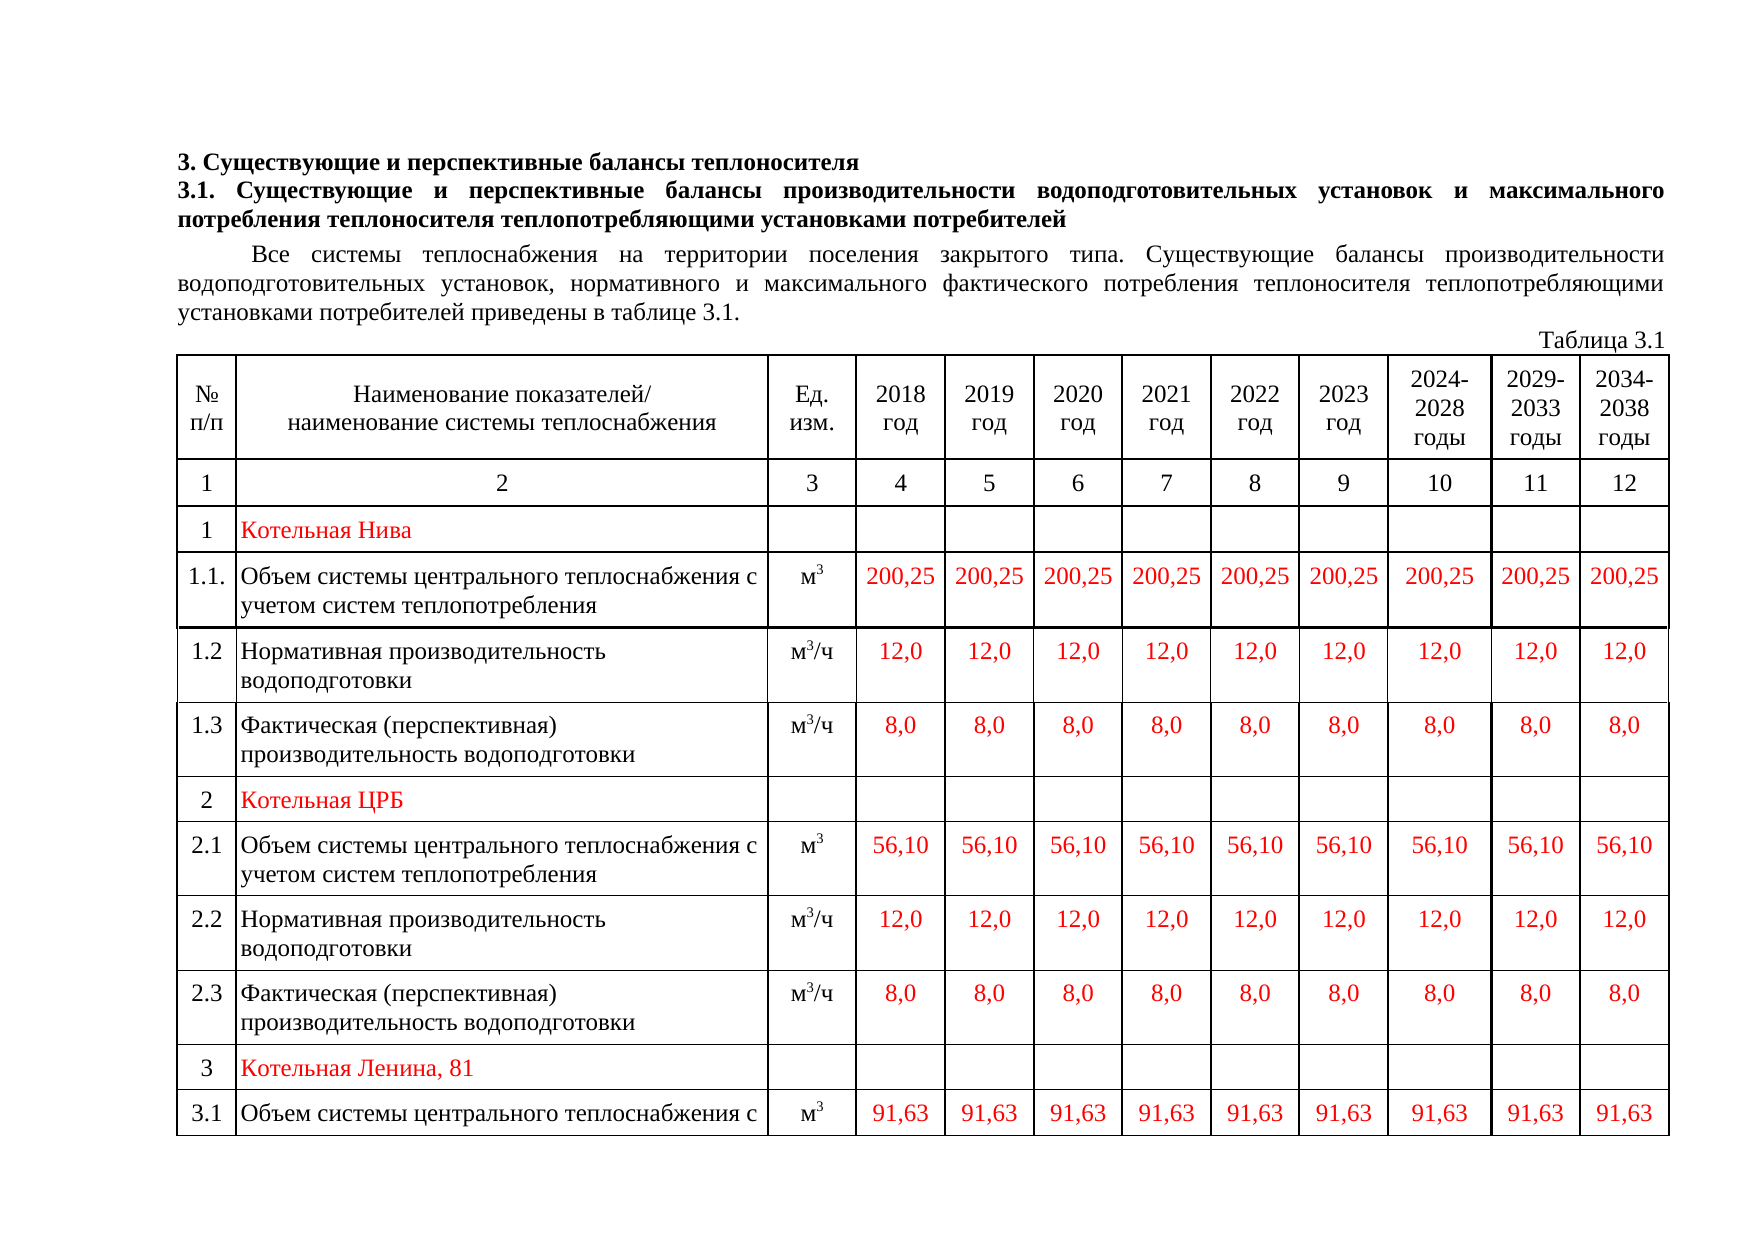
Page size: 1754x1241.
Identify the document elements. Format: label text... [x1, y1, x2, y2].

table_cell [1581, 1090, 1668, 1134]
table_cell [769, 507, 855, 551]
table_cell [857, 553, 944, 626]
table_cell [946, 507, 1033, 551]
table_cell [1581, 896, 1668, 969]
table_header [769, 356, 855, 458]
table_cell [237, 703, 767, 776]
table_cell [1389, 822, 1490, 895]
subtitle 3.1. Существующие и перспективные балансы производительности водоподготовительных установок и максимального потребления теплоносителя теплопотребляющими установками потребителей [177, 176, 1665, 233]
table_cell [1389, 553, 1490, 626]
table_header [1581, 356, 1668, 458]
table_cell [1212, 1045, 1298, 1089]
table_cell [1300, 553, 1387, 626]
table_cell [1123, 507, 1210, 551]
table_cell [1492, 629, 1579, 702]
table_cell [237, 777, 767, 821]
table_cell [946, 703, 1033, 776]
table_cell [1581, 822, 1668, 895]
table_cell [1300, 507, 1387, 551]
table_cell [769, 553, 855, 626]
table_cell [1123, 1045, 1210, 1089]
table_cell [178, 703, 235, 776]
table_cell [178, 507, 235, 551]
text Таблица 3.1 [177, 326, 1665, 354]
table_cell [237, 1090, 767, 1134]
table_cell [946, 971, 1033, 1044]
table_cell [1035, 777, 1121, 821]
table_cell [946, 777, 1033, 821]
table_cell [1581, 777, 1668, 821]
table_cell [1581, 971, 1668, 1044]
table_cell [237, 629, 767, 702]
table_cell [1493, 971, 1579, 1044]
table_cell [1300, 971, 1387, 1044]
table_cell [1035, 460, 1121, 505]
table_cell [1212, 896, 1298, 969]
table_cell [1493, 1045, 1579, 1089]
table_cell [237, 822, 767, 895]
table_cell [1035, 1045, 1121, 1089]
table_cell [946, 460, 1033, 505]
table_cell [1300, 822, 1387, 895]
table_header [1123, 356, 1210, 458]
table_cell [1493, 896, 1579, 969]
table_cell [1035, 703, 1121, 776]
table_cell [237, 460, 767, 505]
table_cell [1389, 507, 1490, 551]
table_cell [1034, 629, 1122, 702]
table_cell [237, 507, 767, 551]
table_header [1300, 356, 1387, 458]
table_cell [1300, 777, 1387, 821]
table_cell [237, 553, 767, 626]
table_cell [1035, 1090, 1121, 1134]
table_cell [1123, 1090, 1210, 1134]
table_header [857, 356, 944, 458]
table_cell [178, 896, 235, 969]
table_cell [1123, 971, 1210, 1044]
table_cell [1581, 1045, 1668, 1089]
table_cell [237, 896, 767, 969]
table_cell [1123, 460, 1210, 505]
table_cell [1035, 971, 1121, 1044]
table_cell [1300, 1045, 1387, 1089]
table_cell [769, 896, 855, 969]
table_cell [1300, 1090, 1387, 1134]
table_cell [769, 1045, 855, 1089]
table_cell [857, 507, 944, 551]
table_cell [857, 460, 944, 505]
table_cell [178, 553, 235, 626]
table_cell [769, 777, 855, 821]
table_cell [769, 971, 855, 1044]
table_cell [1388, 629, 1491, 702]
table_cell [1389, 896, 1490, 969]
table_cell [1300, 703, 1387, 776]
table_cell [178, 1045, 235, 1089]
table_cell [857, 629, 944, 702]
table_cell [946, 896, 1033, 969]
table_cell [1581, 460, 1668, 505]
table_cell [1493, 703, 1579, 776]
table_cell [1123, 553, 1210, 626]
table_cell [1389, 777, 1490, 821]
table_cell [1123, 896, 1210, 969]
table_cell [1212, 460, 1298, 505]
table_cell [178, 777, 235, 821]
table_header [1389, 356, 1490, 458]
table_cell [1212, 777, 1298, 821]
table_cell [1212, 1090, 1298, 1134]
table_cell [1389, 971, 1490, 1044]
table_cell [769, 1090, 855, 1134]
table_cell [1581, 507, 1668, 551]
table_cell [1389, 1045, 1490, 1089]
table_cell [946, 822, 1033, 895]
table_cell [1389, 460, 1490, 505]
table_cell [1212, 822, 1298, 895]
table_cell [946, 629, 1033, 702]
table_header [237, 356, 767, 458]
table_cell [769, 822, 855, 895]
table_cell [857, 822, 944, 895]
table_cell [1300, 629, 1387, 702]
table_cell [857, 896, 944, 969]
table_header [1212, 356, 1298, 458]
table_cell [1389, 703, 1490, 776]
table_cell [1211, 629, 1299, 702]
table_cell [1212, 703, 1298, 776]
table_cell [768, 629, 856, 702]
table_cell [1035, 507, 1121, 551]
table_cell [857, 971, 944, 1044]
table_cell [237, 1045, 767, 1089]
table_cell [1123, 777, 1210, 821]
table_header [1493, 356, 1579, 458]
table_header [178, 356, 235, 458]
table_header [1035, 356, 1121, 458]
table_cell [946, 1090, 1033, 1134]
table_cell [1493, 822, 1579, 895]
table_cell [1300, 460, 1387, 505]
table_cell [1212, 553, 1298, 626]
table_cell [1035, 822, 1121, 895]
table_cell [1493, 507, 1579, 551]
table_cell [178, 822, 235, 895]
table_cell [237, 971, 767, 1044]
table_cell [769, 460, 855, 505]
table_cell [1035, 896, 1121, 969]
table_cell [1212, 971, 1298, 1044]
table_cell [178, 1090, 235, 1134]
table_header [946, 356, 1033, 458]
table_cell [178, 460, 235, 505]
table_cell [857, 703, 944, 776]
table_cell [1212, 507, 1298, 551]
text 3. Существующие и перспективные балансы теплоносителя [177, 147, 1665, 176]
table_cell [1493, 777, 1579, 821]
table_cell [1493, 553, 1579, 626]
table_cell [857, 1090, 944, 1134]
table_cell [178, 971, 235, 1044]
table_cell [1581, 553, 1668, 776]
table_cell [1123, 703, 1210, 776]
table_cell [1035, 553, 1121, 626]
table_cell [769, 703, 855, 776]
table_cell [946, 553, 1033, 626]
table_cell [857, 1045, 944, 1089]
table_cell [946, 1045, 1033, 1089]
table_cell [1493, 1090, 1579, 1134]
text Все системы теплоснабжения на территории поселения закрытого типа. Существующие балансы производительности водоподготовительных установок, нормативного и максимального фактического потребления теплоносителя теплопотребляющими установками потребителей приведены в таблице 3.1. [177, 239, 1665, 326]
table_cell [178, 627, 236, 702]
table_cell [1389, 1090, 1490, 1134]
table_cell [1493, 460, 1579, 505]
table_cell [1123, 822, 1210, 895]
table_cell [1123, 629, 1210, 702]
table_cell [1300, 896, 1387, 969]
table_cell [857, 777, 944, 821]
